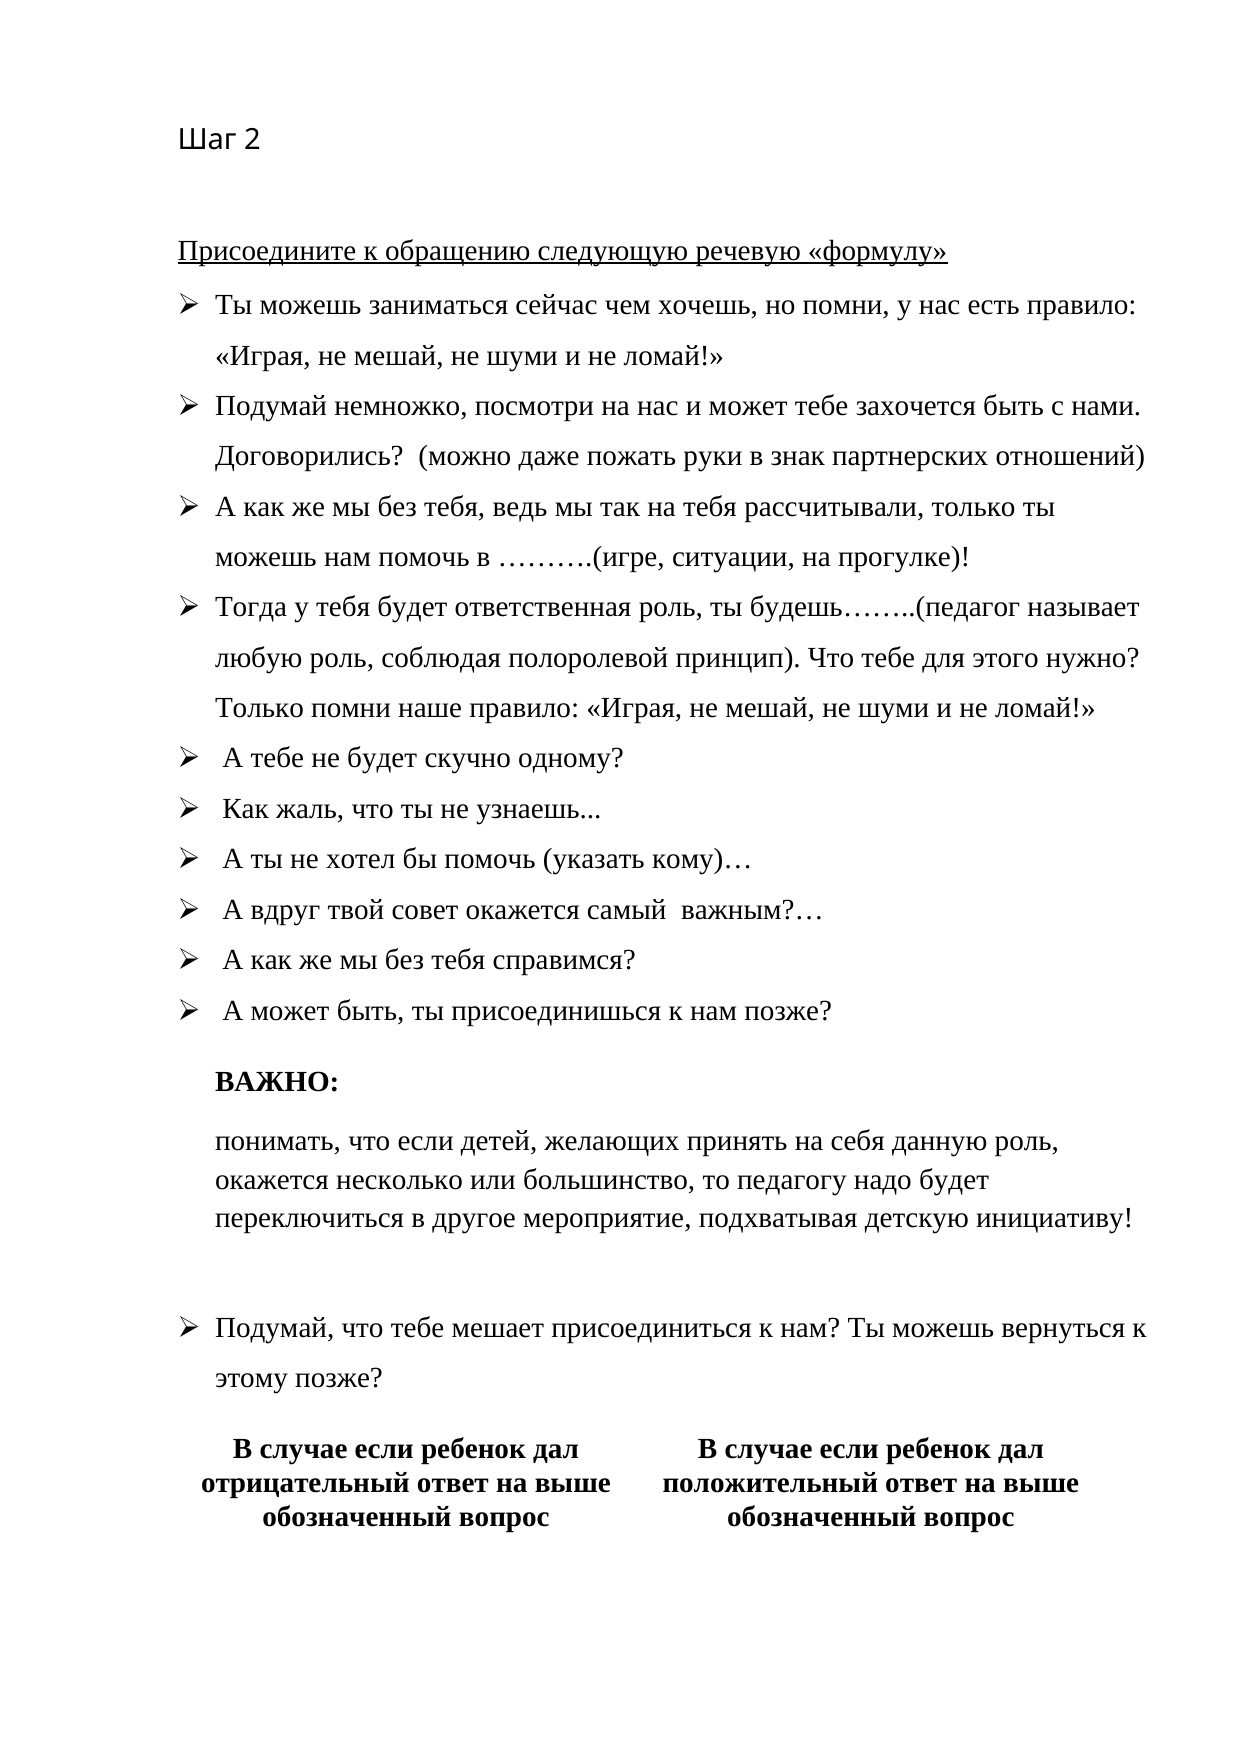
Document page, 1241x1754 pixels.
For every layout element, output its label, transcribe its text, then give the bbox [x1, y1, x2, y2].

list А как же мы без тебя, ведь мы так на тебя рассчитывали, только ты можешь нам помочь в ……….(игре, ситуации, на прогулке)! [177, 489, 1152, 573]
table_header В случае если ребенок дал положительный ответ на выше обозначенный вопрос [634, 1432, 1107, 1566]
text Присоедините к обращению следующую речевую «формулу» [177, 233, 1152, 267]
list А может быть, ты присоединишься к нам позже? [177, 993, 1152, 1026]
text понимать, что если детей, желающих принять на себя данную роль, окажется несколько или большинство, то педагогу надо будет переключиться в другое мероприятие, подхватывая детскую инициативу! [215, 1123, 1152, 1234]
list А как же мы без тебя справимся? [177, 942, 1152, 976]
text ВАЖНО: [215, 1064, 1152, 1097]
list А вдруг твой совет окажется самый важным?… [177, 892, 1152, 926]
list Подумай немножко, посмотри на нас и может тебе захочется быть с нами. Договорились? (можно даже пожать руки в знак партнерских отношений) [177, 388, 1152, 472]
table_header В случае если ребенок дал отрицательный ответ на выше обозначенный вопрос [177, 1432, 634, 1566]
list А тебе не будет скучно одному? [177, 741, 1152, 774]
list Ты можешь заниматься сейчас чем хочешь, но помни, у нас есть правило: «Играя, не мешай, не шуми и не ломай!» [177, 287, 1152, 371]
list Подумай, что тебе мешает присоединиться к нам? Ты можешь вернуться к этому позже? [177, 1310, 1152, 1394]
list Тогда у тебя будет ответственная роль, ты будешь……..(педагог называет любую роль, соблюдая полоролевой принцип). Что тебе для этого нужно? Только помни наше правило: «Играя, не мешай, не шуми и не ломай!» [177, 589, 1152, 724]
list А ты не хотел бы помочь (указать кому)… [177, 841, 1152, 875]
list Как жаль, что ты не узнаешь... [177, 791, 1152, 825]
text Шаг 2 [177, 118, 1152, 158]
